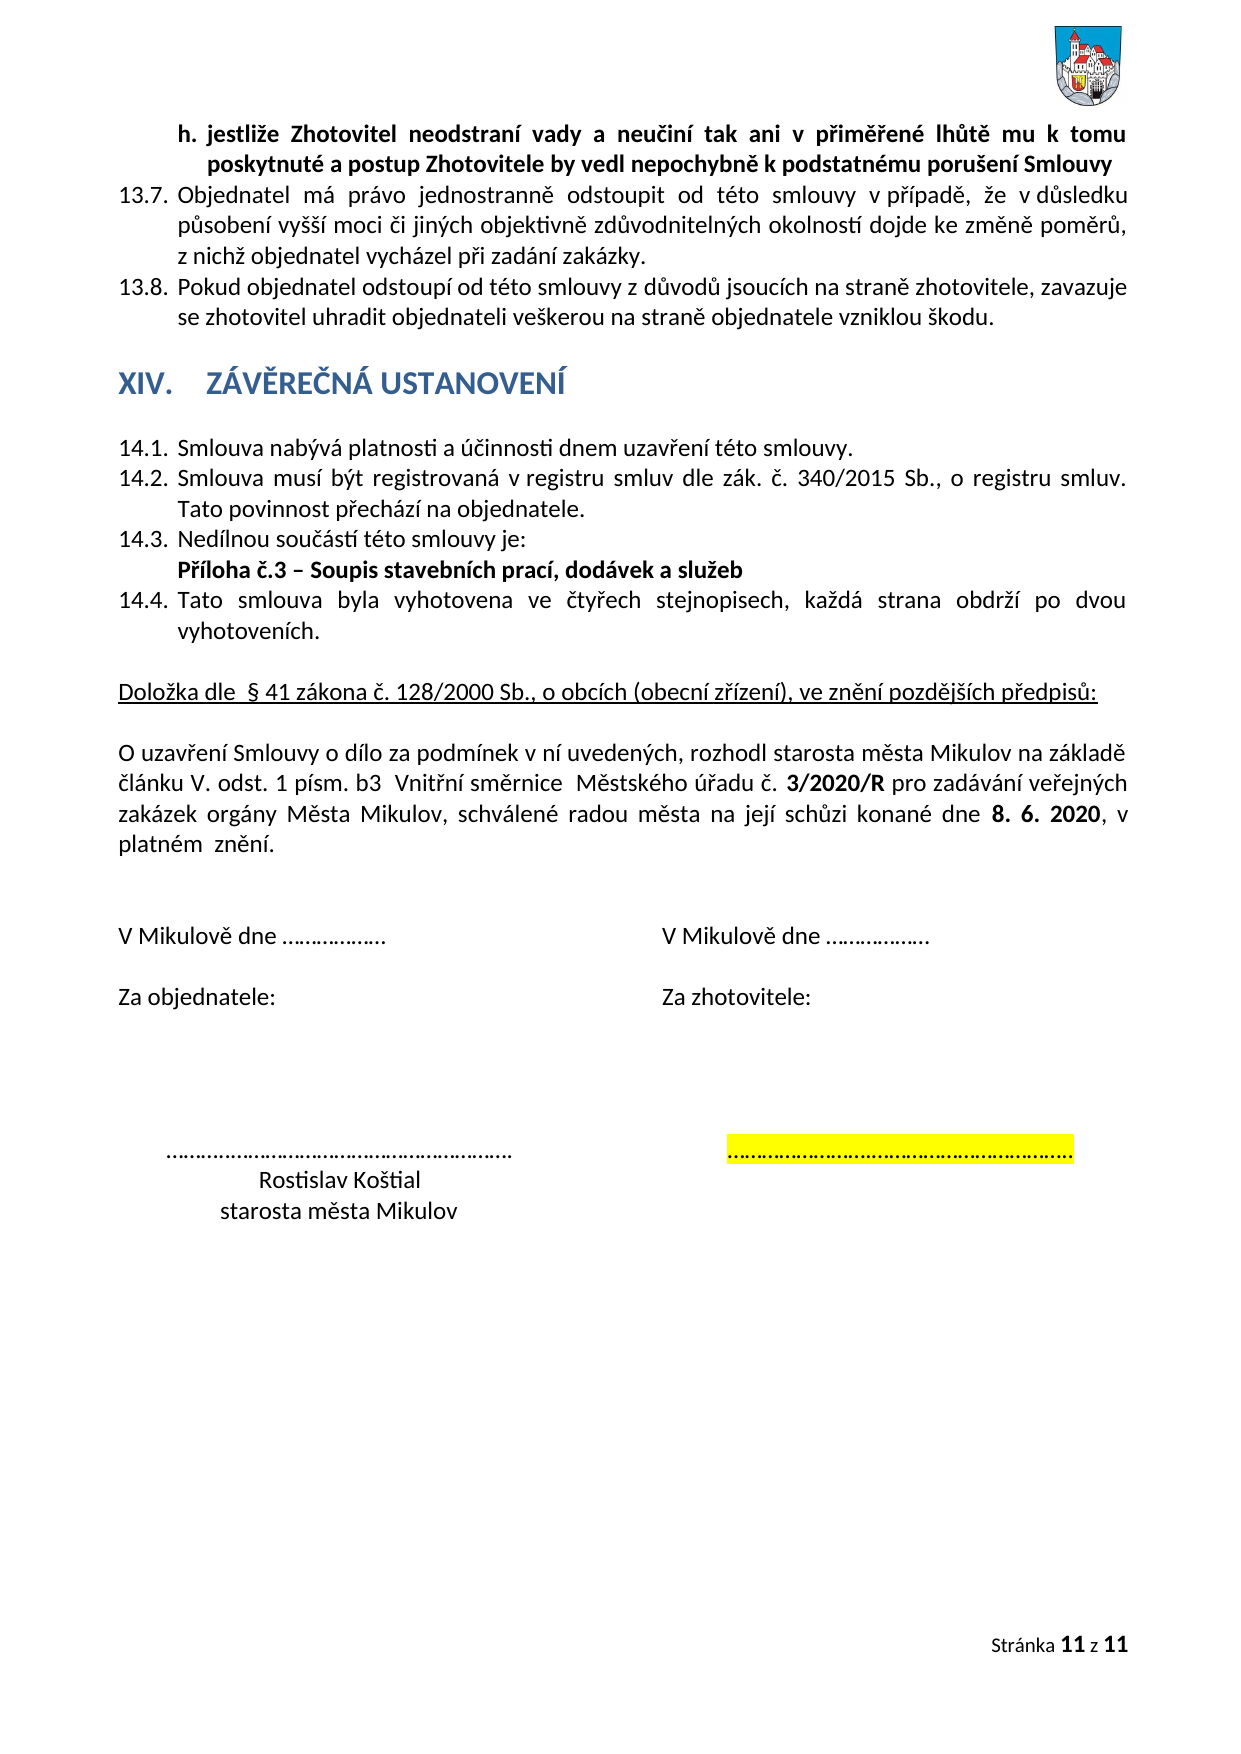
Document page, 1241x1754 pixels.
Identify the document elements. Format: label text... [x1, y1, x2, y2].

list jestliže Zhotovitel neodstraní vady a neučiní tak ani v přiměřené lhůtě mu k tomu poskytnuté a postup Zhotovitele by vedl nepochybně k podstatnému porušení Smlouvy [177, 118, 1128, 179]
text Doložka dle § 41 zákona č. 128/2000 Sb., o obcích (obecní zřízení), ve znění pozdějších předpisů: [118, 676, 1128, 706]
text O uzavření Smlouvy o dílo za podmínek v ní uvedených, rozhodl starosta města Mikulov na základě článku V. odst. 1 písm. b3 Vnitřní směrnice Městského úřadu č. 3/2020/R pro zadávání veřejných zakázek orgány Města Mikulov, schválené radou města na její schůzi konané dne 8. 6. 2020, v platném znění. [118, 737, 1128, 859]
subtitle Závěrečná ustanovení [118, 362, 1128, 403]
list Nedílnou součástí této smlouvy je: [118, 523, 1128, 554]
text starosta města Mikulov [118, 1195, 1128, 1225]
text Za objednatele: Za zhotovitele: [118, 981, 1128, 1012]
text V Mikulově dne ……………… V Mikulově dne ……………… [118, 920, 1128, 951]
picture [1049, 26, 1127, 106]
text ………..…………………………………………. …………………….…………………………….. Rostislav Koštial [118, 1134, 1128, 1195]
list Tato smlouva byla vyhotovena ve čtyřech stejnopisech, každá strana obdrží po dvou vyhotoveních. [118, 584, 1128, 645]
list Smlouva nabývá platnosti a účinnosti dnem uzavření této smlouvy. [118, 432, 1128, 462]
list Smlouva musí být registrovaná v registru smluv dle zák. č. 340/2015 Sb., o registru smluv. Tato povinnost přechází na objednatele. [118, 462, 1128, 523]
list Objednatel má právo jednostranně odstoupit od této smlouvy v případě, že v důsledku působení vyšší moci či jiných objektivně zdůvodnitelných okolností dojde ke změně poměrů, z nichž objednatel vycházel při zadání zakázky. [118, 179, 1128, 271]
list Pokud objednatel odstoupí od této smlouvy z důvodů jsoucích na straně zhotovitele, zavazuje se zhotovitel uhradit objednateli veškerou na straně objednatele vzniklou škodu. [118, 271, 1128, 332]
list Příloha č.3 – Soupis stavebních prací, dodávek a služeb [177, 554, 1128, 584]
